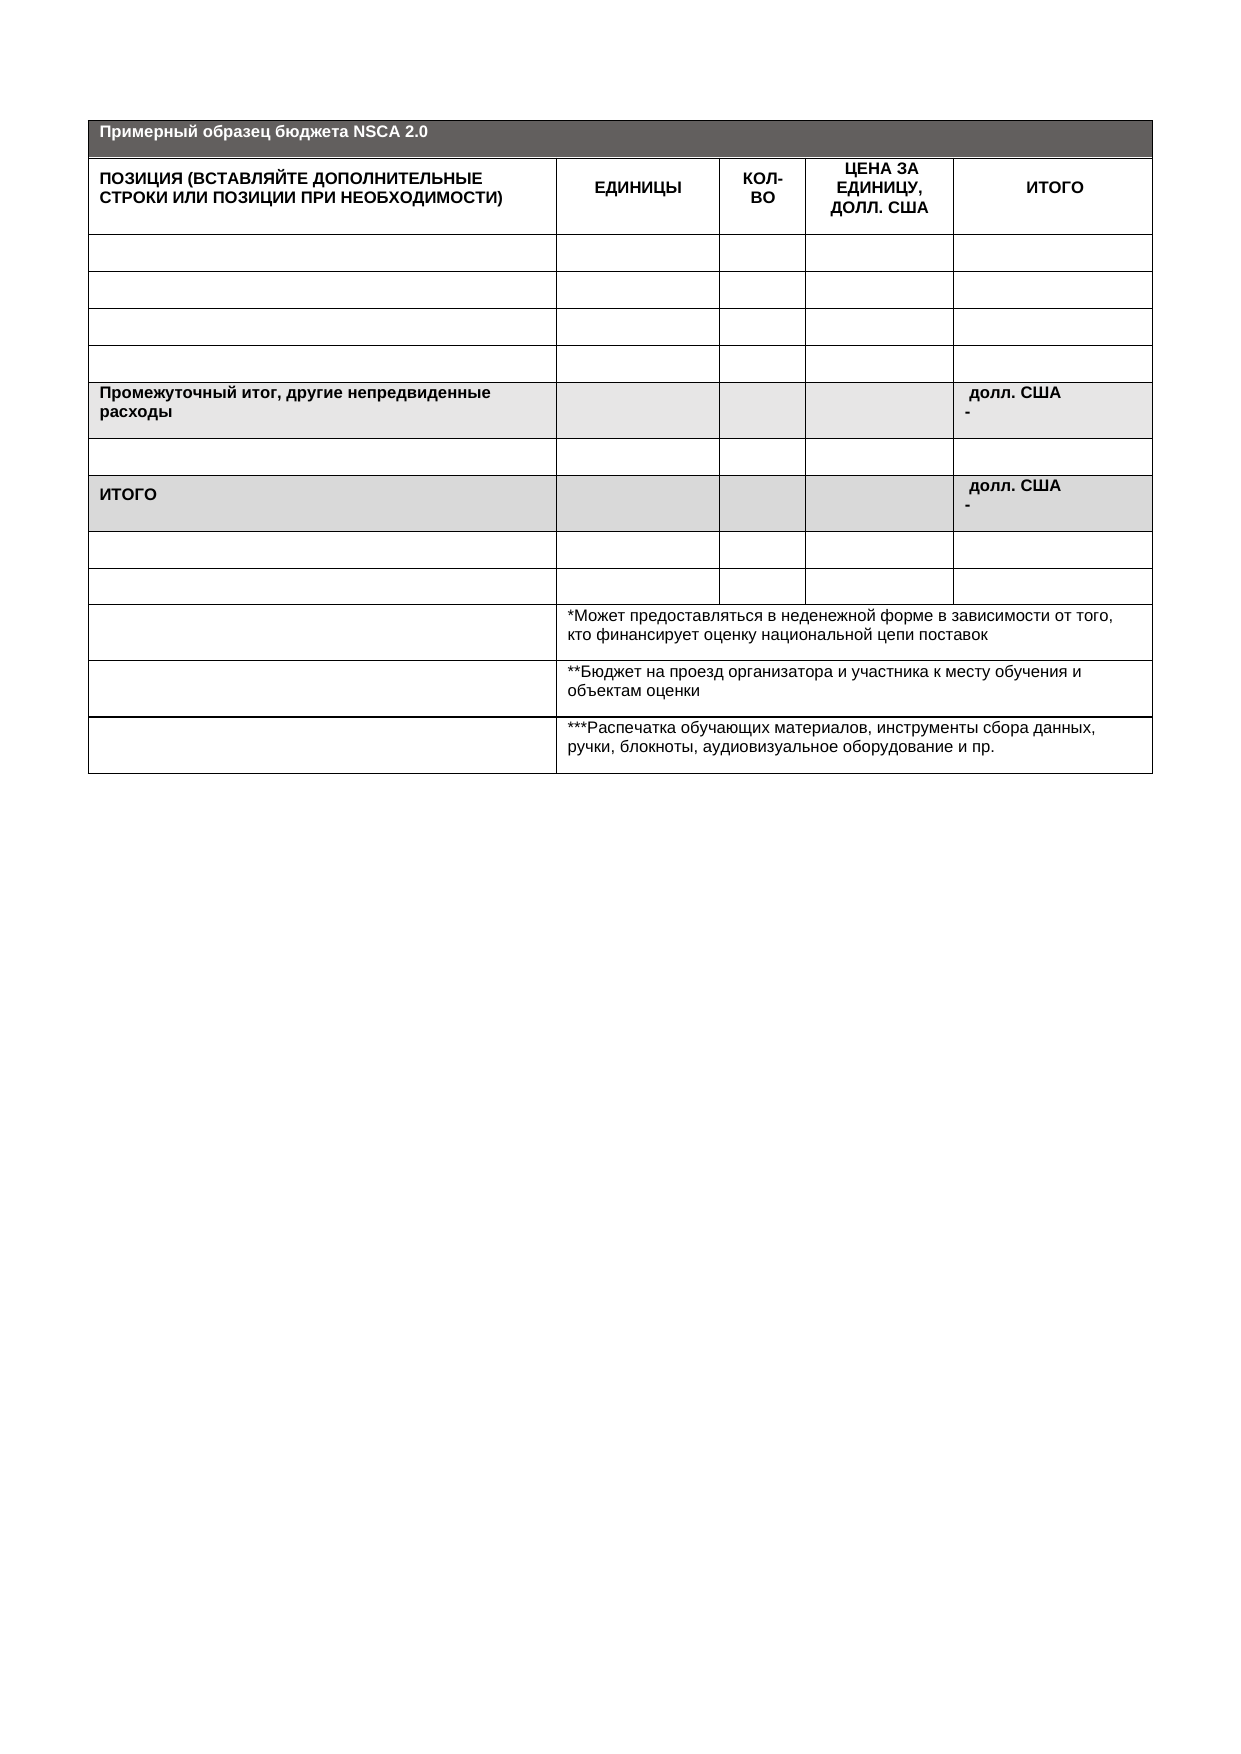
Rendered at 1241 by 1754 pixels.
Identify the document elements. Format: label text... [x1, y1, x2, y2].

table_cell [720, 272, 805, 308]
table_cell [557, 383, 719, 438]
table_cell [720, 476, 805, 531]
table_cell ***Распечатка обучающих материалов, инструменты сбора данных, ручки, блокноты, аудиовизуальное оборудование и пр. [557, 718, 1152, 772]
table_cell [954, 532, 1152, 567]
table_cell [89, 439, 556, 474]
table_header Примерный образец бюджета NSCA 2.0 [89, 121, 1152, 157]
table_cell [89, 569, 556, 604]
table_cell [954, 346, 1152, 382]
table_cell [806, 439, 953, 474]
table_cell [89, 661, 556, 716]
table_cell [806, 272, 953, 308]
table_cell [954, 439, 1152, 474]
table_cell [557, 235, 719, 271]
table_cell [806, 569, 953, 604]
table_cell [720, 439, 805, 474]
table_cell [89, 309, 556, 345]
table_cell долл. США - [954, 476, 1152, 531]
table_cell [89, 532, 556, 567]
table_cell [557, 272, 719, 308]
table_cell [806, 235, 953, 271]
table_cell [89, 605, 556, 660]
table_cell [557, 346, 719, 382]
table_cell [720, 532, 805, 567]
table_cell ЦЕНА ЗА ЕДИНИЦУ, ДОЛЛ. США [806, 159, 953, 234]
table_cell [806, 346, 953, 382]
table_cell [806, 383, 953, 438]
table_cell *Может предоставляться в неденежной форме в зависимости от того, кто финансирует оценку национальной цепи поставок [557, 605, 1152, 660]
table_cell [720, 235, 805, 271]
table_cell [557, 532, 719, 567]
table_cell ПОЗИЦИЯ (ВСТАВЛЯЙТЕ ДОПОЛНИТЕЛЬНЫЕ СТРОКИ ИЛИ ПОЗИЦИИ ПРИ НЕОБХОДИМОСТИ) [89, 159, 556, 234]
table_cell [89, 718, 556, 772]
table_cell [89, 346, 556, 382]
table_cell [557, 309, 719, 345]
table_cell [806, 476, 953, 531]
table_cell [720, 309, 805, 345]
table_cell КОЛ-ВО [720, 159, 805, 234]
table_cell **Бюджет на проезд организатора и участника к месту обучения и объектам оценки [557, 661, 1152, 716]
table_cell [806, 532, 953, 567]
table_cell [89, 272, 556, 308]
table_cell [557, 476, 719, 531]
table_cell ЕДИНИЦЫ [557, 159, 719, 234]
table_cell долл. США - [954, 383, 1152, 438]
table_cell [89, 235, 556, 271]
table_cell [557, 439, 719, 474]
table_cell [954, 235, 1152, 271]
table_cell [720, 569, 805, 604]
table_cell ИТОГО [89, 476, 556, 531]
table_cell [557, 569, 719, 604]
table_cell [720, 383, 805, 438]
table_cell [806, 309, 953, 345]
table_cell [954, 309, 1152, 345]
table_cell [720, 346, 805, 382]
table_cell [954, 569, 1152, 604]
table_cell Промежуточный итог, другие непредвиденные расходы [89, 383, 556, 438]
table_cell ИТОГО [954, 159, 1152, 234]
table_cell [954, 272, 1152, 308]
